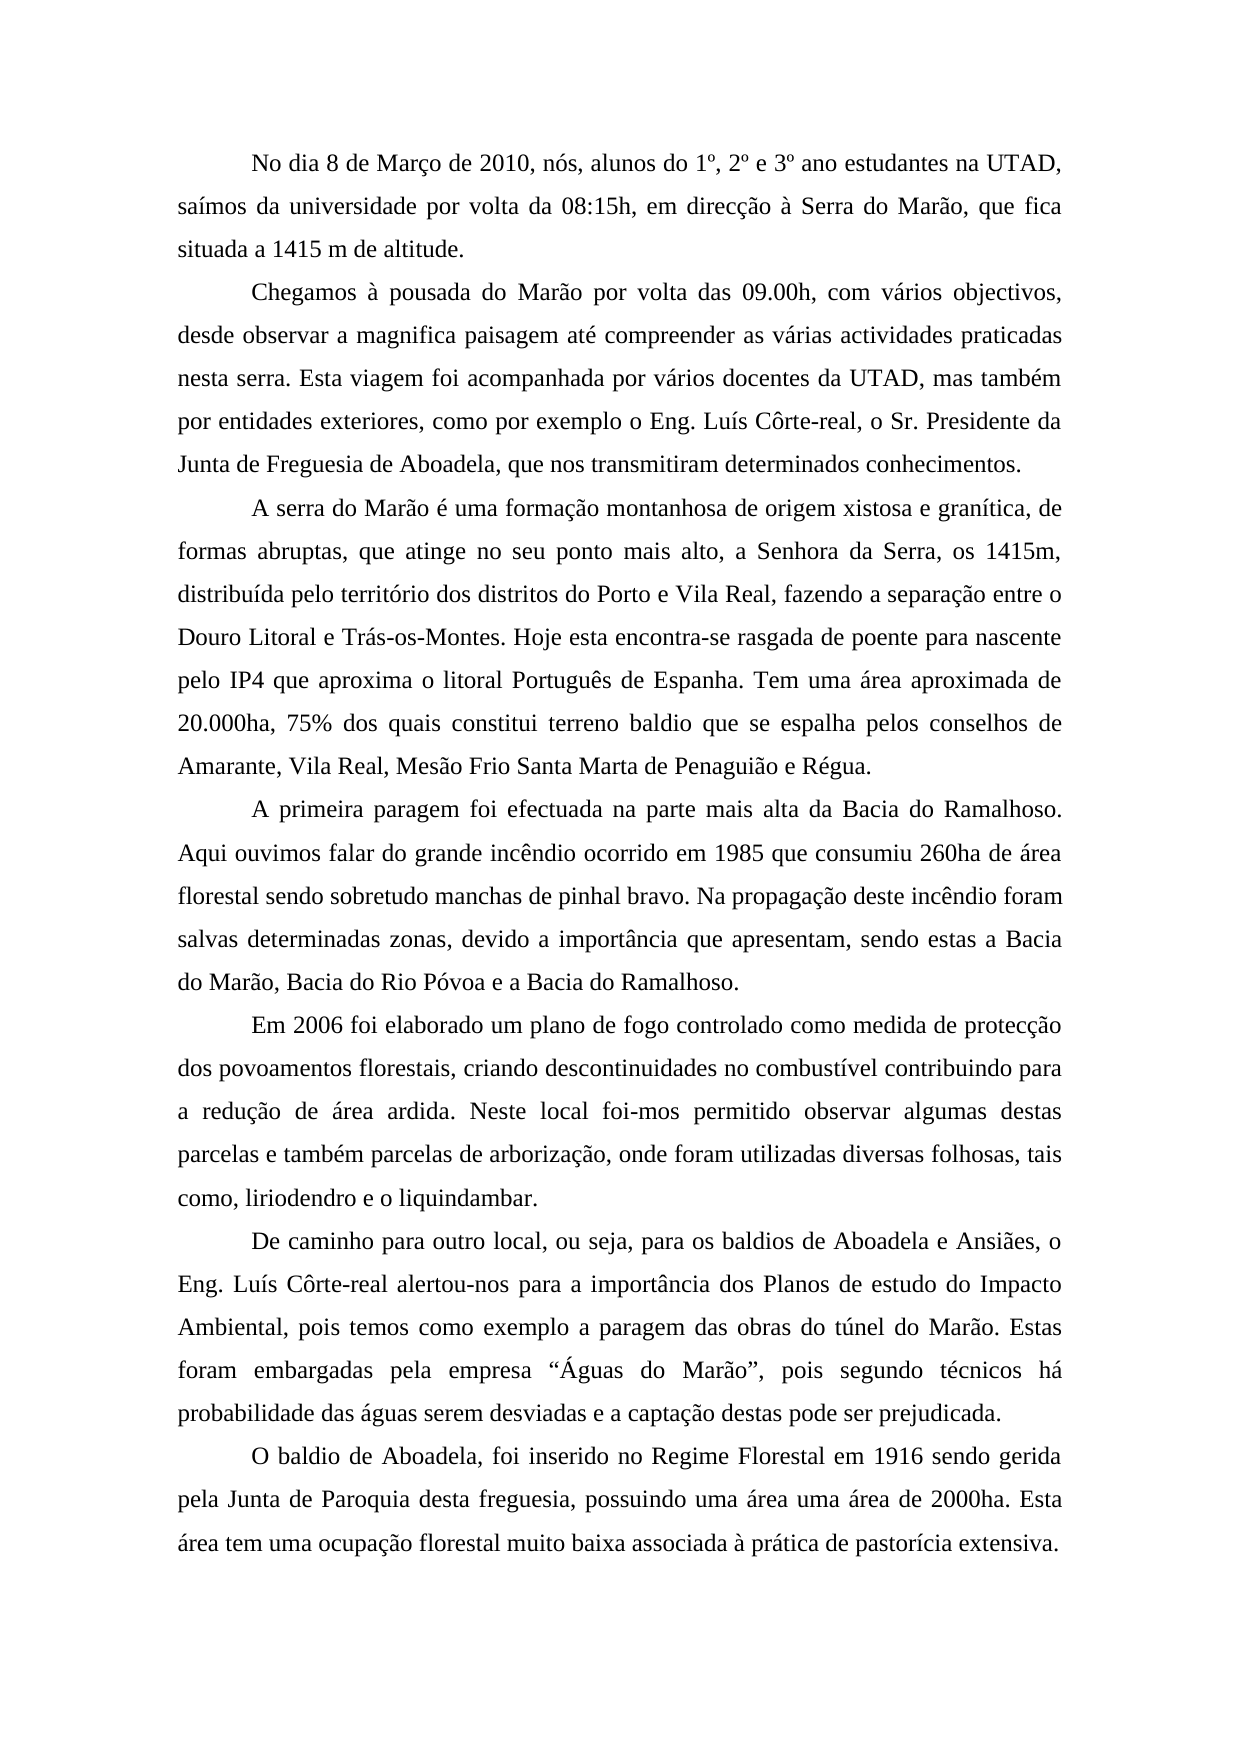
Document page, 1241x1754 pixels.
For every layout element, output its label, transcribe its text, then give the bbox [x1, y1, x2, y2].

text A primeira paragem foi efectuada na parte mais alta da Bacia do Ramalhoso. Aqui ouvimos falar do grande incêndio ocorrido em 1985 que consumiu 260ha de área florestal sendo sobretudo manchas de pinhal bravo. Na propagação deste incêndio foram salvas determinadas zonas, devido a importância que apresentam, sendo estas a Bacia do Marão, Bacia do Rio Póvoa e a Bacia do Ramalhoso. [177, 794, 1063, 996]
text A serra do Marão é uma formação montanhosa de origem xistosa e granítica, de formas abruptas, que atinge no seu ponto mais alto, a Senhora da Serra, os 1415m, distribuída pelo território dos distritos do Porto e Vila Real, fazendo a separação entre o Douro Litoral e Trás-os-Montes. Hoje esta encontra-se rasgada de poente para nascente pelo IP4 que aproxima o litoral Português de Espanha. Tem uma área aproximada de 20.000ha, 75% dos quais constitui terreno baldio que se espalha pelos conselhos de Amarante, Vila Real, Mesão Frio Santa Marta de Penaguião e Régua. [177, 493, 1063, 780]
text No dia 8 de Março de 2010, nós, alunos do 1º, 2º e 3º ano estudantes na UTAD, saímos da universidade por volta da 08:15h, em direcção à Serra do Marão, que fica situada a 1415 m de altitude. [177, 148, 1063, 263]
text De caminho para outro local, ou seja, para os baldios de Aboadela e Ansiães, o Eng. Luís Côrte-real alertou-nos para a importância dos Planos de estudo do Impacto Ambiental, pois temos como exemplo a paragem das obras do túnel do Marão. Estas foram embargadas pela empresa “Águas do Marão”, pois segundo técnicos há probabilidade das águas serem desviadas e a captação destas pode ser prejudicada. [177, 1226, 1063, 1427]
text Em 2006 foi elaborado um plano de fogo controlado como medida de protecção dos povoamentos florestais, criando descontinuidades no combustível contribuindo para a redução de área ardida. Neste local foi-mos permitido observar algumas destas parcelas e também parcelas de arborização, onde foram utilizadas diversas folhosas, tais como, liriodendro e o liquindambar. [177, 1010, 1063, 1211]
text Chegamos à pousada do Marão por volta das 09.00h, com vários objectivos, desde observar a magnifica paisagem até compreender as várias actividades praticadas nesta serra. Esta viagem foi acompanhada por vários docentes da UTAD, mas também por entidades exteriores, como por exemplo o Eng. Luís Côrte-real, o Sr. Presidente da Junta de Freguesia de Aboadela, que nos transmitiram determinados conhecimentos. [177, 277, 1063, 478]
text O baldio de Aboadela, foi inserido no Regime Florestal em 1916 sendo gerida pela Junta de Paroquia desta freguesia, possuindo uma área uma área de 2000ha. Esta área tem uma ocupação florestal muito baixa associada à prática de pastorícia extensiva. [177, 1441, 1063, 1556]
